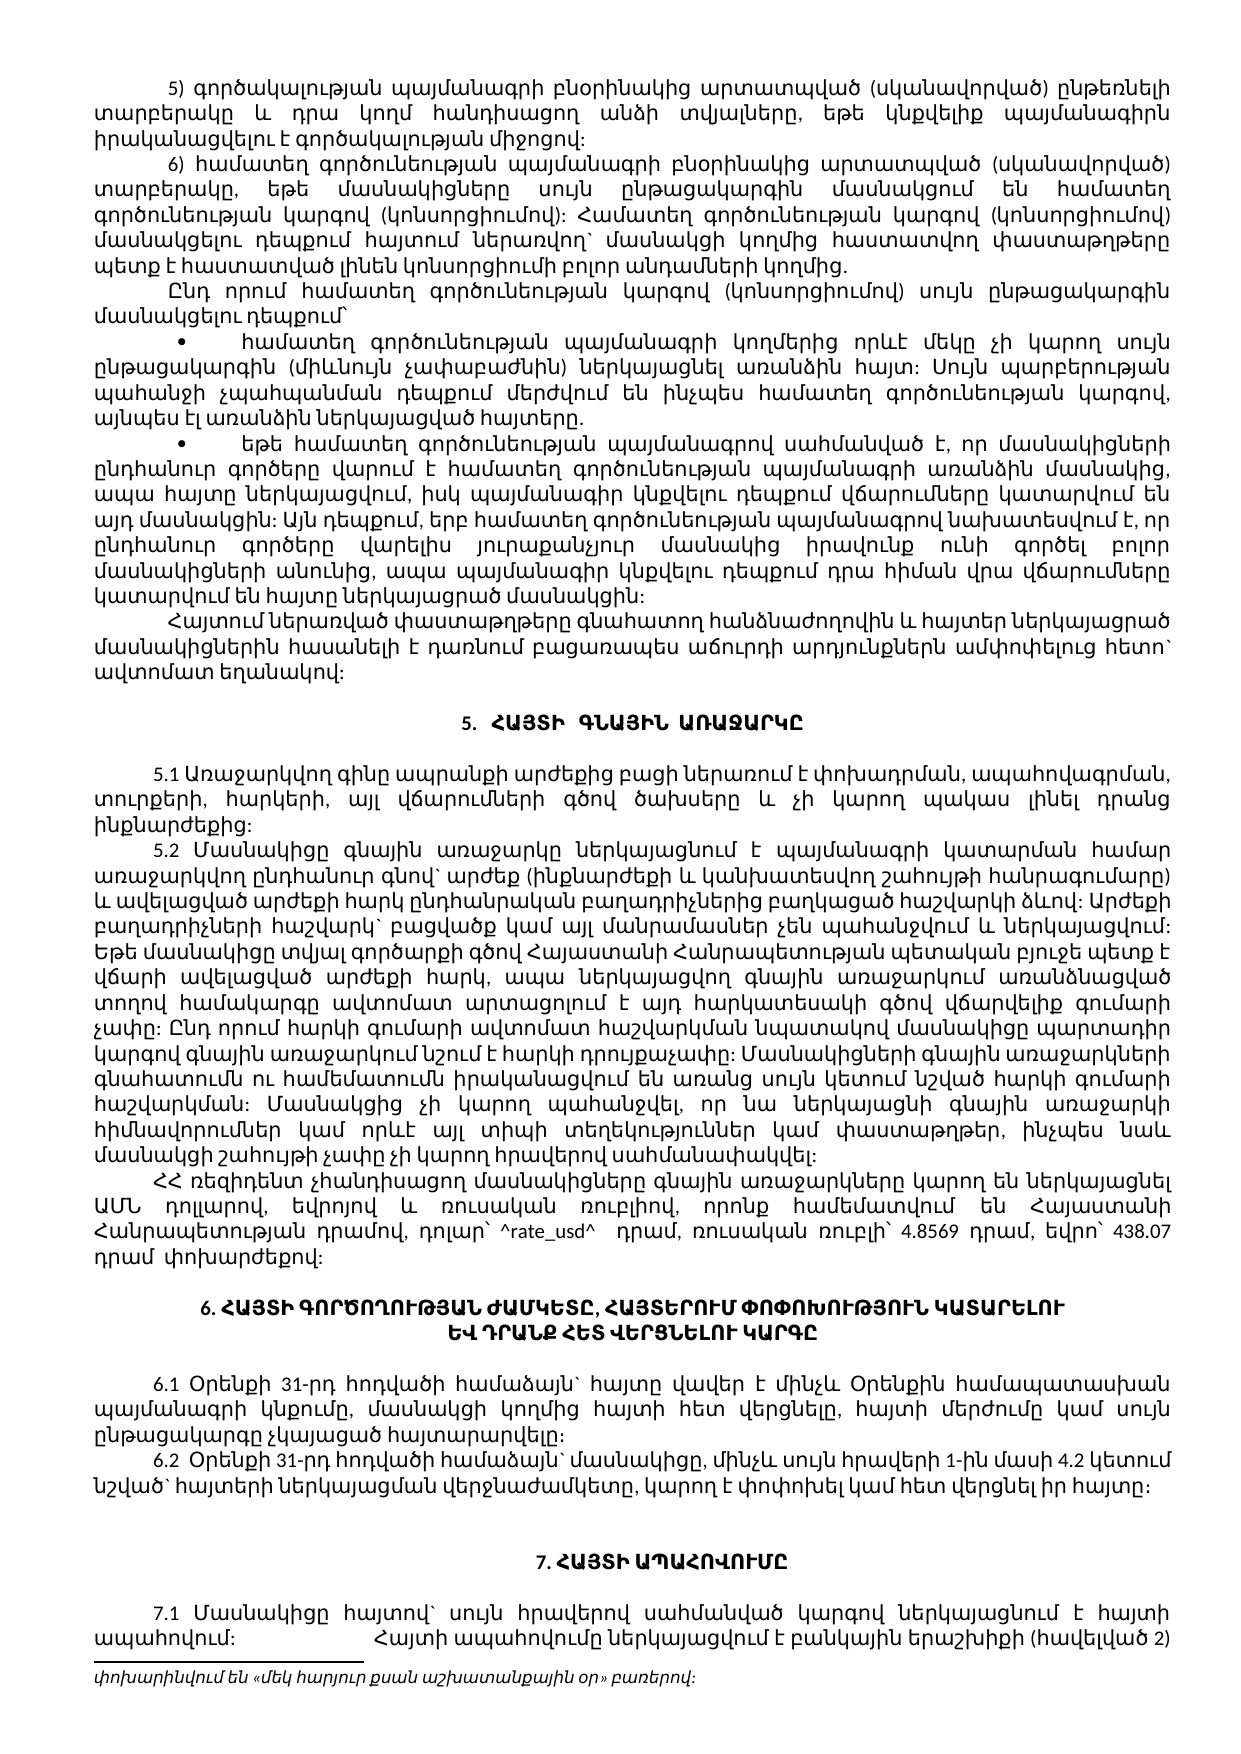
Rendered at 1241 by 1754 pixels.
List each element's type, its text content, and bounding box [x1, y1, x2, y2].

text ԵՎ ԴՐԱՆՔ ՀԵՏ ՎԵՐՑՆԵԼՈՒ ԿԱՐԳԸ [94, 1320, 1171, 1346]
text 5) գործակալության պայմանագրի բնօրինակից արտատպված (սկանավորված) ընթեռնելի տարբերակը և դրա կողմ հանդիսացող անձի տվյալները, եթե կնքվելիք պայմանագիրն իրականացվելու է գործակալության միջոցով: [94, 75, 1171, 151]
text 5.1 Առաջարկվող գինը ապրանքի արժեքից բացի ներառում է փոխադրման, ապահովագրման, տուրքերի, հարկերի, այլ վճարումների գծով ծախսերը և չի կարող պակաս լինել դրանց ինքնարժեքից: [94, 761, 1171, 837]
list համատեղ գործունեության պայմանագրի կողմերից որևէ մեկը չի կարող սույն ընթացակարգին (միևնույն չափաբաժնին) ներկայացնել առանձին հայտ: Սույն պարբերության պահանջի չպահպանման դեպքում մերժվում են ինչպես համատեղ գործունեության կարգով, այնպես էլ առանձին ներկայացված հայտերը. [94, 329, 1171, 431]
text Ընդ որում համատեղ գործունեության կարգով (կոնսորցիումով) սույն ընթացակարգին մասնակցելու դեպքում՝ [94, 278, 1171, 329]
text ՀՀ ռեզիդենտ չհանդիսացող մասնակիցները գնային առաջարկները կարող են ներկայացնել ԱՄՆ դոլլարով, եվրոյով և ռուսական ռուբլիով, որոնք համեմատվում են Հայաստանի Հանրապետության դրամով, դոլար՝ ^rate_usd^ դրամ, ռուսական ռուբլի՝ 4.8569 դրամ, եվրո՝ 438.07 դրամ փոխարժեքով: [94, 1168, 1171, 1269]
text 6.2 Օրենքի 31-րդ հոդվածի համաձայն` մասնակիցը, մինչև սույն հրավերի 1-ին մասի 4.2 կետում նշված` հայտերի ներկայացման վերջնաժամկետը, կարող է փոփոխել կամ հետ վերցնել իր հայտը։ [94, 1447, 1171, 1498]
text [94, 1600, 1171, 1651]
text 6. ՀԱՅՏԻ ԳՈՐԾՈՂՈՒԹՅԱՆ ԺԱՄԿԵՏԸ, ՀԱՅՏԵՐՈՒՄ ՓՈՓՈԽՈՒԹՅՈՒՆ ԿԱՏԱՐԵԼՈՒ [94, 1295, 1171, 1320]
text Հայտում ներառված փաստաթղթերը գնահատող հանձնաժողովին և հայտեր ներկայացրած մասնակիցներին հասանելի է դառնում բացառապես աճուրդի արդյունքներն ամփոփելուց հետո` ավտոմատ եղանակով: [94, 609, 1171, 685]
list եթե համատեղ գործունեության պայմանագրով սահմանված է, որ մասնակիցների ընդհանուր գործերը վարում է համատեղ գործունեության պայմանագրի առանձին մասնակից, ապա հայտը ներկայացվում, իսկ պայմանագիր կնքվելու դեպքում վճարումները կատարվում են այդ մասնակցին: Այն դեպքում, երբ համատեղ գործունեության պայմանագրով նախատեսվում է, որ ընդհանուր գործերը վարելիս յուրաքանչյուր մասնակից իրավունք ունի գործել բոլոր մասնակիցների անունից, ապա պայմանագիր կնքվելու դեպքում դրա հիման վրա վճարումները կատարվում են հայտը ներկայացրած մասնակցին: [94, 431, 1171, 609]
text 5.2 Մասնակիցը գնային առաջարկը ներկայացնում է պայմանագրի կատարման համար առաջարկվող ընդհանուր գնով` արժեք (ինքնարժեքի և կանխատեսվող շահույթի հանրագումարը) և ավելացված արժեքի հարկ ընդհանրական բաղադրիչներից բաղկացած հաշվարկի ձևով: Արժեքի բաղադրիչների հաշվարկ` բացվածք կամ այլ մանրամասներ չեն պահանջվում և ներկայացվում: Եթե մասնակիցը տվյալ գործարքի գծով Հայաստանի Հանրապետության պետական բյուջե պետք է վճարի ավելացված արժեքի հարկ, ապա ներկայացվող գնային առաջարկում առանձնացված տողով համակարգը ավտոմատ արտացոլում է այդ հարկատեսակի գծով վճարվելիք գումարի չափը: Ընդ որում հարկի գումարի ավտոմատ հաշվարկման նպատակով մասնակիցը պարտադիր կարգով գնային առաջարկում նշում է հարկի դրույքաչափը: Մասնակիցների գնային առաջարկների գնահատումն ու համեմատումն իրականացվում են առանց սույն կետում նշված հարկի գումարի հաշվարկման: Մասնակցից չի կարող պահանջվել, որ նա ներկայացնի գնային առաջարկի հիմնավորումներ կամ որևէ այլ տիպի տեղեկություններ կամ փաստաթղթեր, ինչպես նաև մասնակցի շահույթի չափը չի կարող հրավերով սահմանափակվել: [94, 837, 1171, 1168]
text 7. ՀԱՅՏԻ ԱՊԱՀՈՎՈՒՄԸ [94, 1549, 1171, 1574]
text 5. ՀԱՅՏԻ ԳՆԱՅԻՆ ԱՌԱՋԱՐԿԸ [94, 710, 1171, 736]
text 6) համատեղ գործունեության պայմանագրի բնօրինակից արտատպված (սկանավորված) տարբերակը, եթե մասնակիցները սույն ընթացակարգին մասնակցում են համատեղ գործունեության կարգով (կոնսորցիումով): Համատեղ գործունեության կարգով (կոնսորցիումով) մասնակցելու դեպքում հայտում ներառվող` մասնակցի կողմից հաստատվող փաստաթղթերը պետք է հաստատված լինեն կոնսորցիումի բոլոր անդամների կողմից. [94, 151, 1171, 278]
text 6.1 Օրենքի 31-րդ հոդվածի համաձայն` հայտը վավեր է մինչև Օրենքին համապատասխան պայմանագրի կնքումը, մասնակցի կողմից հայտի հետ վերցնելը, հայտի մերժումը կամ սույն ընթացակարգը չկայացած հայտարարվելը։ [94, 1371, 1171, 1447]
